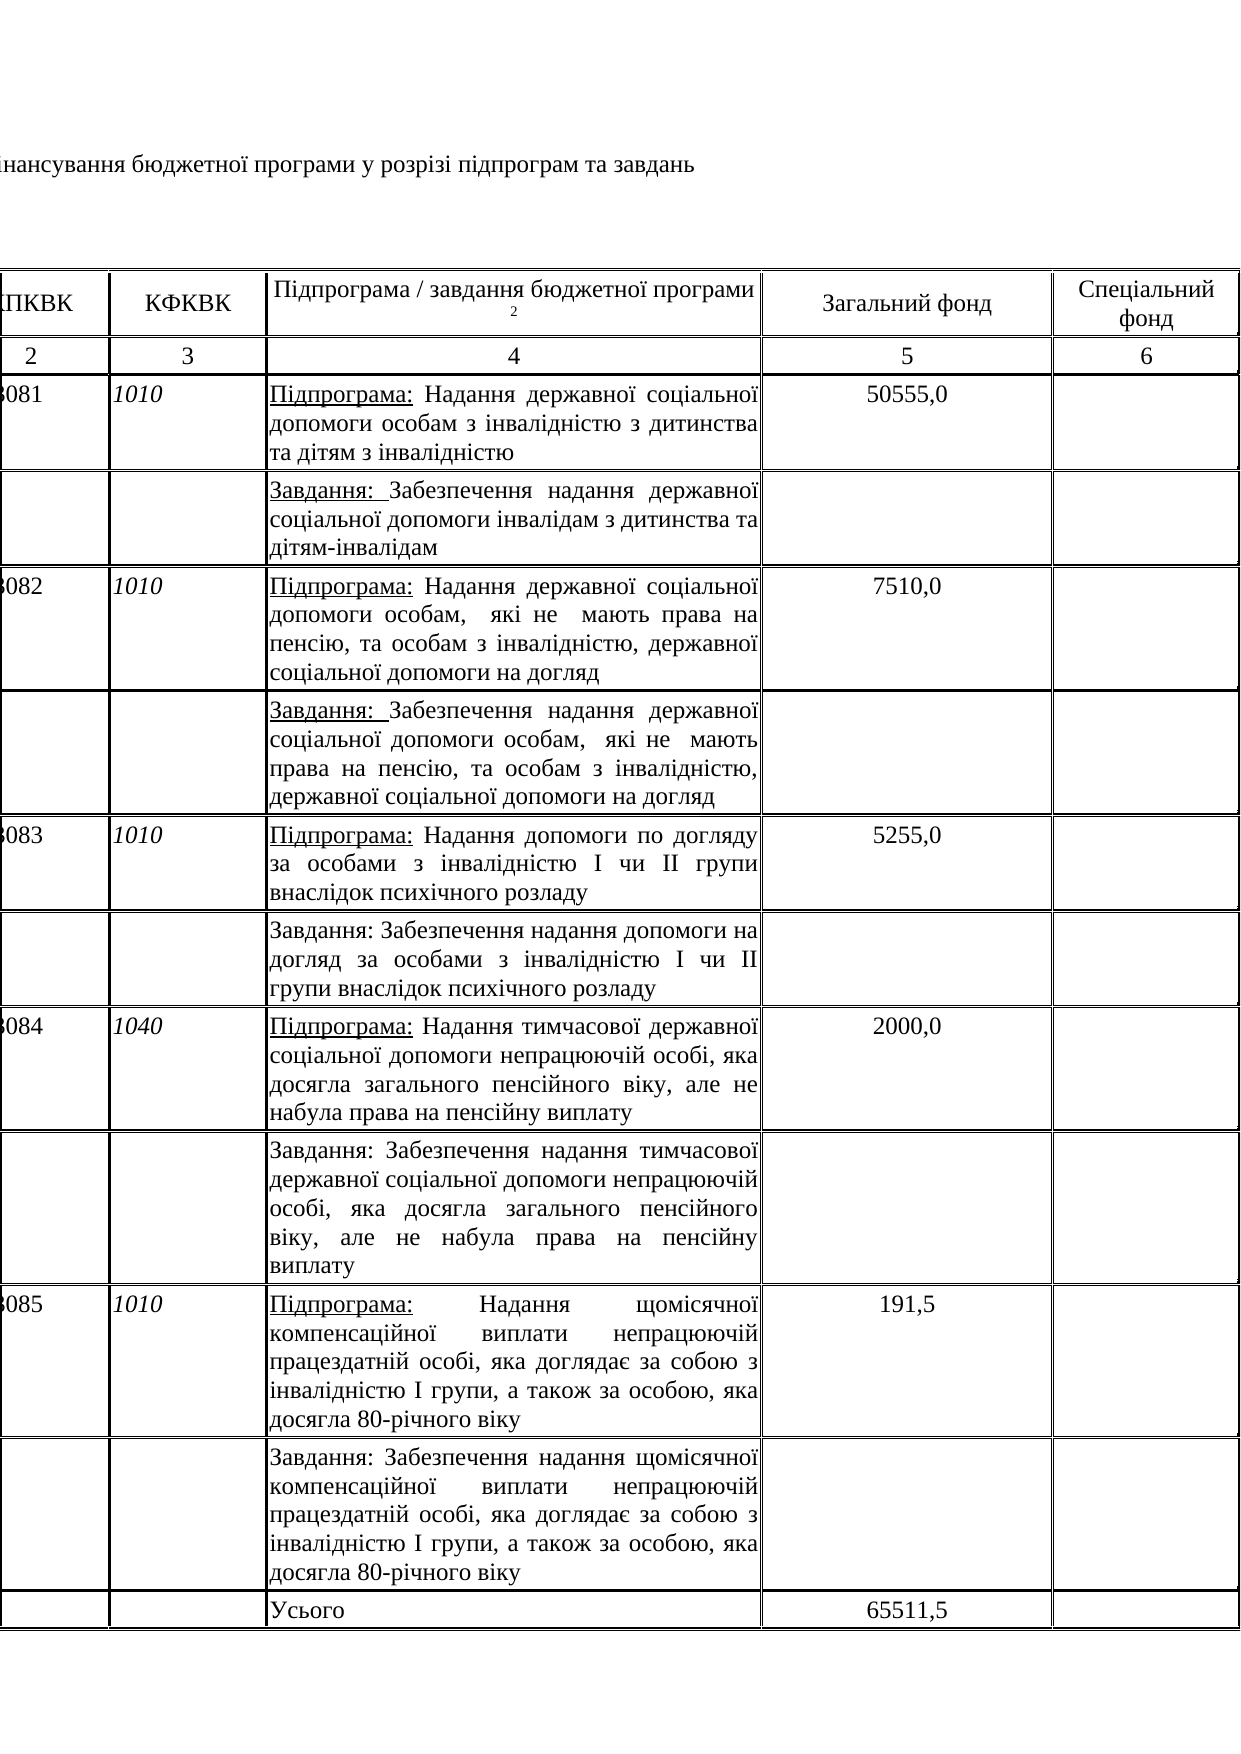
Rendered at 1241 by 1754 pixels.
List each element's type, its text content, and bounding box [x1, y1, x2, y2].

table_cell 7510,0 [763, 568, 1051, 689]
table_cell 1010 [111, 817, 265, 909]
table_cell [1054, 817, 1238, 909]
table_cell 0813083 [2, 817, 108, 909]
table_header КПКВК [0, 269, 109, 335]
table_cell 1010 [111, 1286, 265, 1436]
table_cell [763, 692, 1051, 813]
table_cell Завдання: Забезпечення надання щомісячної компенсаційної виплати непрацюючій працездатній особі, яка доглядає за собою з інвалідністю I групи, а також за особою, яка досягла 80-річного віку [268, 1439, 760, 1589]
table_cell Усього [266, 1592, 761, 1627]
table_cell Підпрограма: Надання допомоги по догляду за особами з інвалідністю I чи II групи внаслідок психічного розладу [268, 817, 760, 909]
table_cell 5 [763, 338, 1051, 373]
table_cell Підпрограма: Надання тимчасової державної соціальної допомоги непрацюючій особі, яка досягла загального пенсійного віку, але не набула права на пенсійну виплату [268, 1008, 760, 1129]
table_cell [763, 1133, 1051, 1282]
table_cell [763, 913, 1051, 1005]
table_cell [1054, 472, 1238, 564]
table_cell [111, 472, 265, 564]
table_cell 65511,5 [761, 1592, 1053, 1627]
table_cell 50555,0 [763, 376, 1051, 469]
table_cell [1053, 1592, 1239, 1627]
table_cell 4 [268, 338, 760, 373]
table_cell 3 [111, 338, 265, 373]
table_cell [2, 913, 108, 1005]
table_cell Підпрограма: Надання щомісячної компенсаційної виплати непрацюючій працездатній особі, яка доглядає за собою з інвалідністю I групи, а також за особою, яка досягла 80-річного віку [268, 1286, 760, 1436]
table_cell [1054, 1133, 1238, 1282]
table_cell [1054, 1439, 1238, 1589]
table_header КФКВК [109, 271, 266, 335]
table_cell [2, 1439, 108, 1589]
table_cell [111, 1133, 265, 1282]
table_cell [2, 472, 108, 564]
table_cell [1054, 568, 1238, 689]
table_cell 0813082 [2, 568, 108, 689]
table_cell 0813085 [2, 1286, 108, 1436]
table_cell [1054, 692, 1238, 813]
table_cell [0, 1592, 109, 1627]
table_cell [111, 692, 265, 813]
table_cell [111, 913, 265, 1005]
table_header 8. Обсяги фінансування бюджетної програми у розрізі підпрограм та завдань (тис. грн) [0, 146, 1240, 239]
table_cell Завдання: Забезпечення надання допомоги на догляд за особами з інвалідністю I чи II групи внаслідок психічного розладу [268, 913, 760, 1005]
table_header Спеціальний фонд [1053, 271, 1239, 335]
table_cell 0813081 [2, 376, 108, 469]
table_cell [763, 1439, 1051, 1589]
table_cell [1054, 913, 1238, 1005]
table_cell [2, 692, 108, 813]
table_cell 6 [1054, 338, 1238, 373]
table_cell Підпрограма: Надання державної соціальної допомоги особам, які не мають права на пенсію, та особам з інвалідністю, державної соціальної допомоги на догляд [268, 568, 760, 689]
table_cell Завдання: Забезпечення надання державної соціальної допомоги інвалідам з дитинства та дітям-інвалідам [268, 472, 760, 564]
table_cell [109, 1592, 266, 1627]
table_cell [1054, 1286, 1238, 1436]
table_cell 1010 [111, 568, 265, 689]
table_cell [1054, 376, 1238, 469]
table_cell 191,5 [763, 1286, 1051, 1436]
table_cell [1054, 1008, 1238, 1129]
table_cell [111, 1439, 265, 1589]
table_cell 0813084 [2, 1008, 108, 1129]
table_cell Завдання: Забезпечення надання державної соціальної допомоги особам, які не мають права на пенсію, та особам з інвалідністю, державної соціальної допомоги на догляд [268, 692, 760, 813]
table_cell [2, 1133, 108, 1282]
table_cell [763, 472, 1051, 564]
table_cell 1010 [111, 376, 265, 469]
table_cell Завдання: Забезпечення надання тимчасової державної соціальної допомоги непрацюючій особі, яка досягла загального пенсійного віку, але не набула права на пенсійну виплату [268, 1133, 760, 1282]
table_cell Підпрограма: Надання державної соціальної допомоги особам з інвалідністю з дитинства та дітям з інвалідністю [268, 376, 760, 469]
table_header Підпрограма / завдання бюджетної програми 2 [266, 271, 761, 335]
table_cell 2000,0 [763, 1008, 1051, 1129]
table_cell 2 [2, 338, 108, 373]
table_cell 1040 [111, 1008, 265, 1129]
table_header Загальний фонд [761, 271, 1053, 335]
table_cell 5255,0 [763, 817, 1051, 909]
